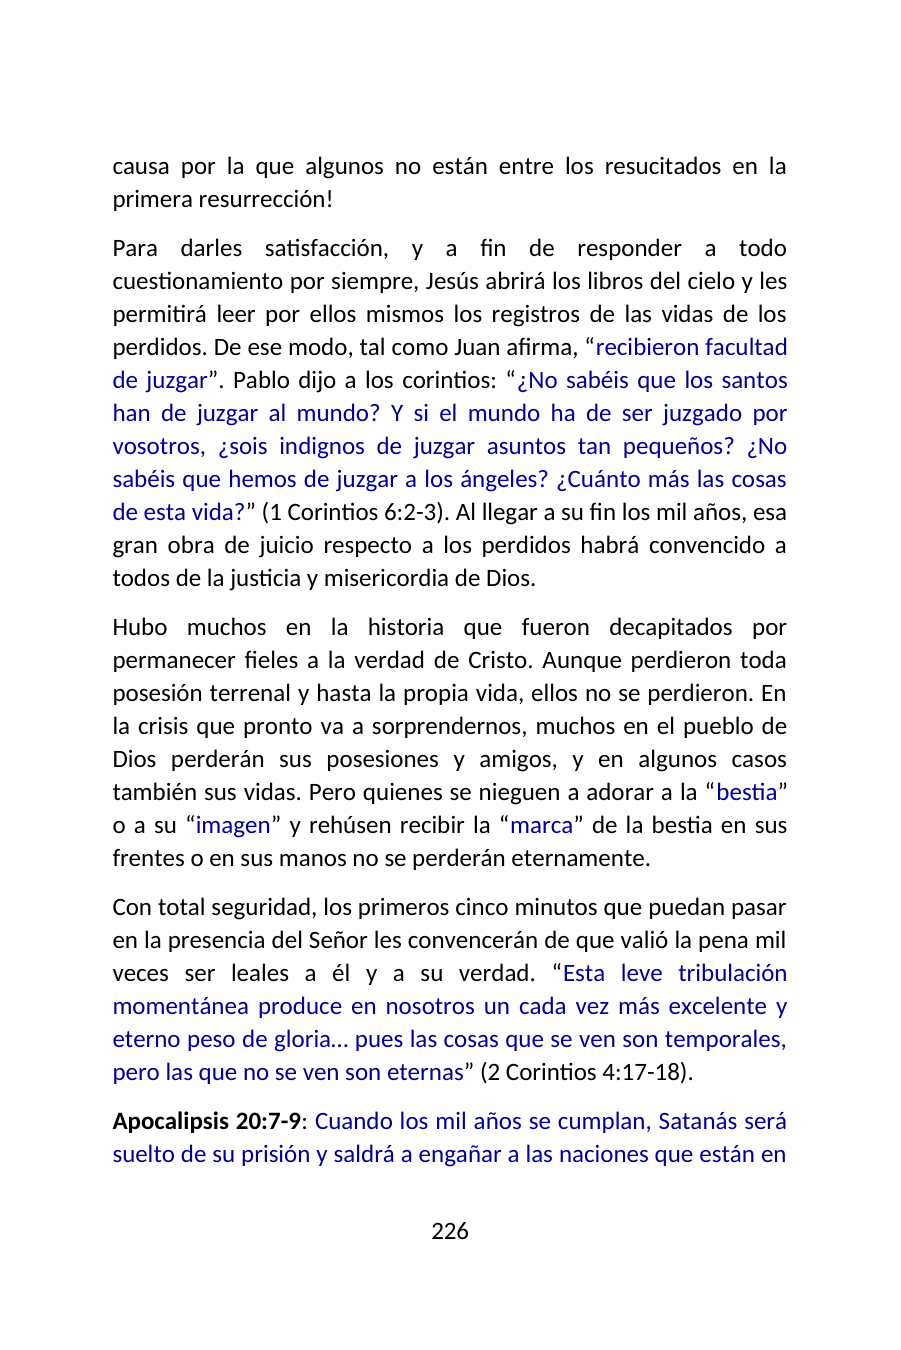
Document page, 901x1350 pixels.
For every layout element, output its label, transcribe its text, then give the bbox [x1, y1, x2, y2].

text Con total seguridad, los primeros cinco minutos que puedan pasar en la presencia del Señor les convencerán de que valió la pena mil veces ser leales a él y a su verdad. “Esta leve tribulación momentánea produce en nosotros un cada vez más excelente y eterno peso de gloria… pues las cosas que se ven son temporales, pero las que no se ven son eternas” (2 Corintios 4:17-18). [112, 891, 788, 1086]
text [112, 150, 788, 213]
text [112, 1105, 788, 1169]
text Para darles satisfacción, y a fin de responder a todo cuestionamiento por siempre, Jesús abrirá los libros del cielo y les permitirá leer por ellos mismos los registros de las vidas de los perdidos. De ese modo, tal como Juan afirma, “recibieron facultad de juzgar”. Pablo dijo a los corintios: “¿No sabéis que los santos han de juzgar al mundo? Y si el mundo ha de ser juzgado por vosotros, ¿sois indignos de juzgar asuntos tan pequeños? ¿No sabéis que hemos de juzgar a los ángeles? ¿Cuánto más las cosas de esta vida?” (1 Corintios 6:2-3). Al llegar a su fin los mil años, esa gran obra de juicio respecto a los perdidos habrá convencido a todos de la justicia y misericordia de Dios. [112, 232, 788, 592]
text Hubo muchos en la historia que fueron decapitados por permanecer fieles a la verdad de Cristo. Aunque perdieron toda posesión terrenal y hasta la propia vida, ellos no se perdieron. En la crisis que pronto va a sorprendernos, muchos en el pueblo de Dios perderán sus posesiones y amigos, y en algunos casos también sus vidas. Pero quienes se nieguen a adorar a la “bestia” o a su “imagen” y rehúsen recibir la “marca” de la bestia en sus frentes o en sus manos no se perderán eternamente. [112, 611, 788, 872]
